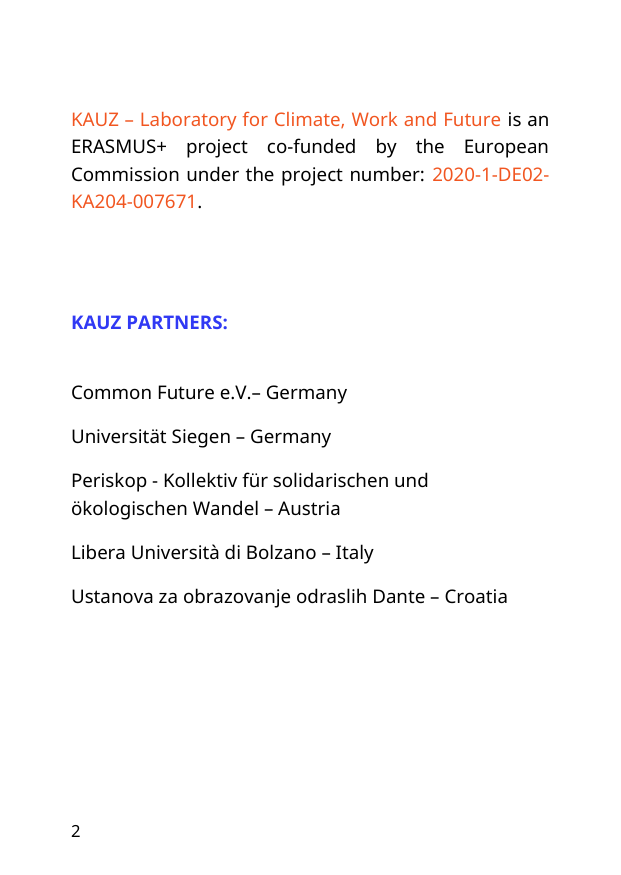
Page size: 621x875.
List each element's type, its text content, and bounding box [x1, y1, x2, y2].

text KAUZ – Laboratory for Climate, Work and Future is an ERASMUS+ project co-funded by the European Commission under the project number: 2020-1-DE02-KA204-007671. [71, 106, 549, 214]
text Libera Università di Bolzano – Italy [71, 539, 549, 565]
text Ustanova za obrazovanje odraslih Dante – Croatia [71, 583, 549, 609]
text Common Future e.V.– Germany [71, 379, 549, 405]
text Universität Siegen – Germany [71, 423, 549, 449]
text Periskop - Kollektiv für solidarischen und ökologischen Wandel – Austria [71, 468, 549, 521]
text KAUZ PARTNERS: [71, 309, 549, 335]
